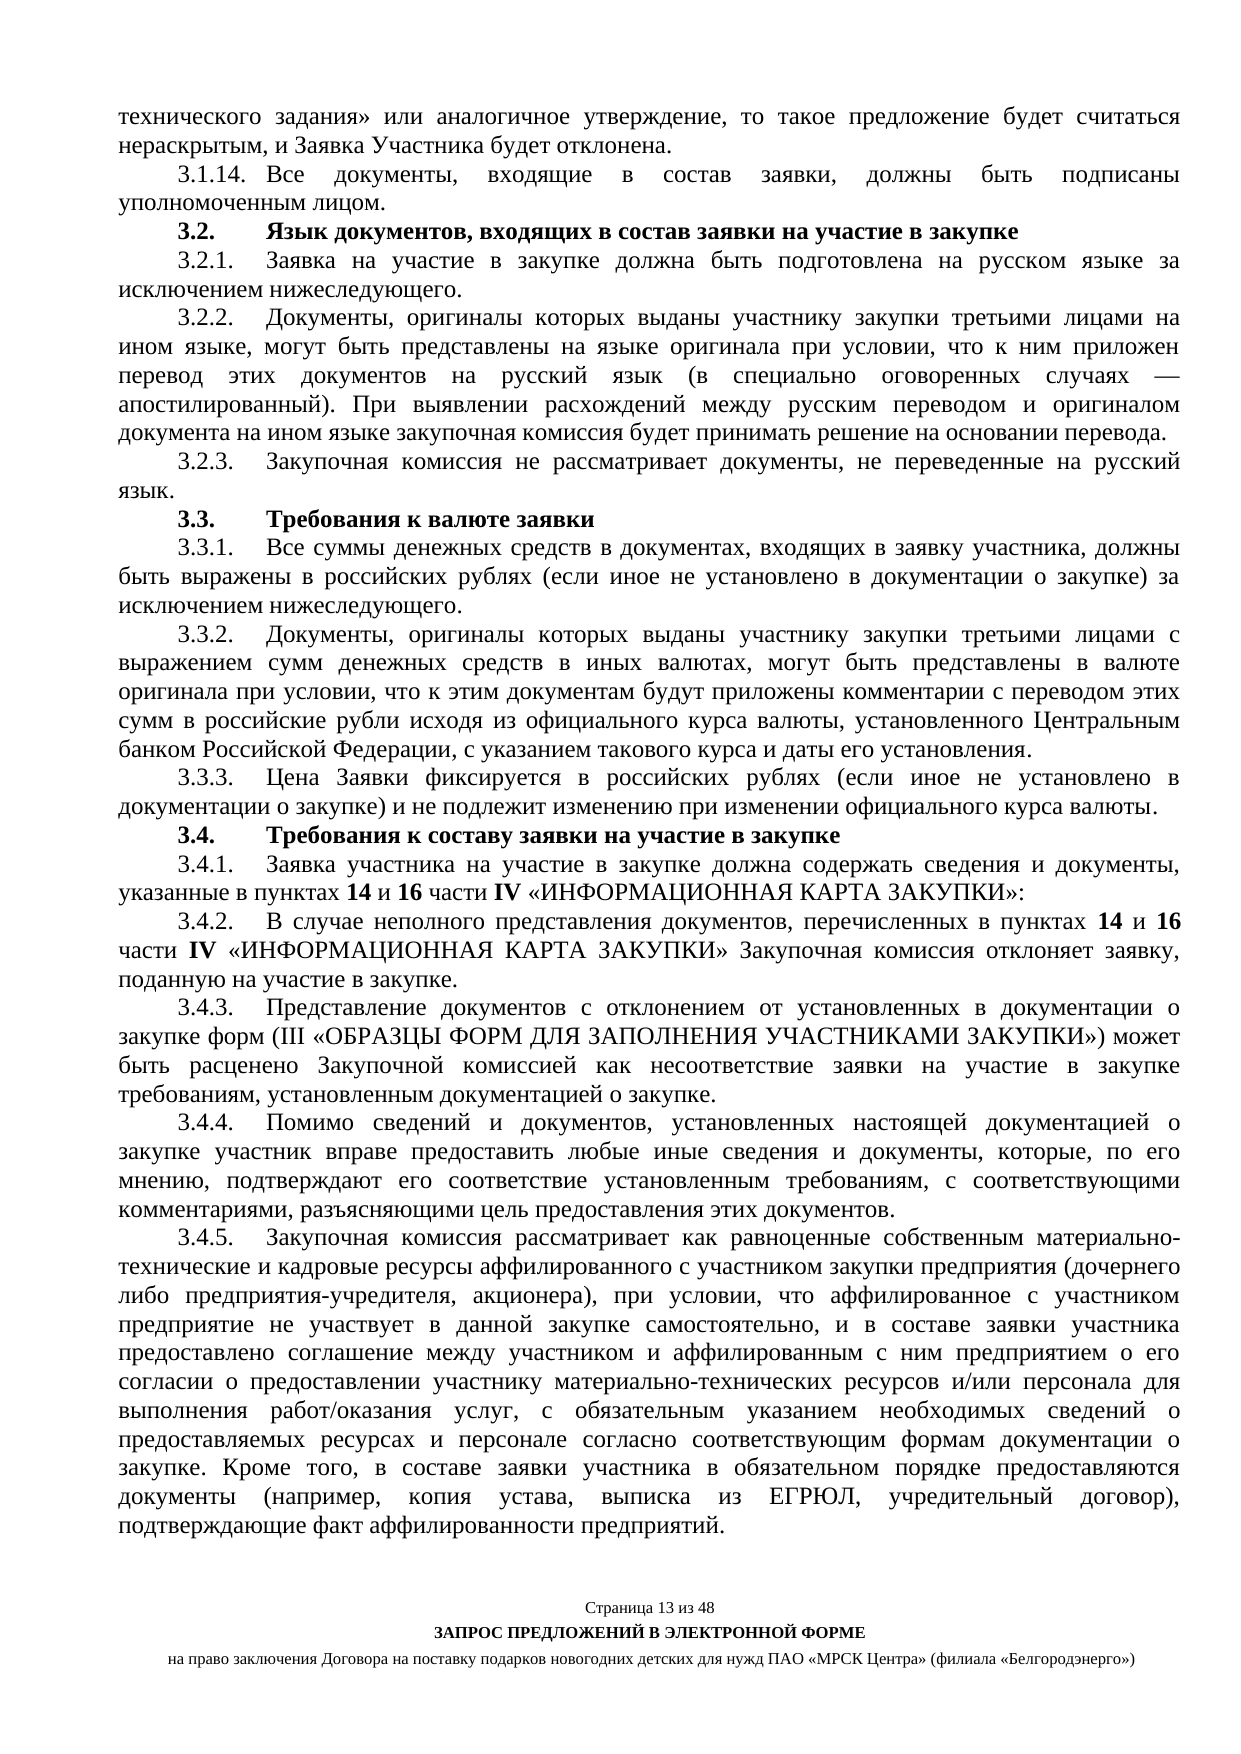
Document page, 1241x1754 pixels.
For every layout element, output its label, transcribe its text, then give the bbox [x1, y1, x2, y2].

subtitle Все документы, входящие в состав заявки, должны быть подписаны уполномоченным лицом. [118, 159, 1181, 216]
subtitle В случае неполного представления документов, перечисленных в пунктах 14 и 16 части IV «ИНФОРМАЦИОННАЯ КАРТА ЗАКУПКИ» Закупочная комиссия отклоняет заявку, поданную на участие в закупке. [118, 906, 1181, 992]
subtitle Закупочная комиссия не рассматривает документы, не переведенные на русский язык. [118, 446, 1181, 504]
subtitle Требования к валюте заявки [118, 504, 1181, 532]
subtitle Требования к составу заявки на участие в закупке [118, 820, 1181, 849]
subtitle Документы, оригиналы которых выданы участнику закупки третьими лицами с выражением сумм денежных средств в иных валютах, могут быть представлены в валюте оригинала при условии, что к этим документам будут приложены комментарии с переводом этих сумм в российские рубли исходя из официального курса валюты, установленного Центральным банком Российской Федерации, с указанием такового курса и даты его установления. [118, 619, 1181, 762]
subtitle Заявка на участие в закупке должна быть подготовлена на русском языке за исключением нижеследующего. [118, 245, 1181, 302]
subtitle Все суммы денежных средств в документах, входящих в заявку участника, должны быть выражены в российских рублях (если иное не установлено в документации о закупке) за исключением нижеследующего. [118, 532, 1181, 619]
subtitle Заявка участника на участие в закупке должна содержать сведения и документы, указанные в пунктах 14 и 16 части IV «ИНФОРМАЦИОННАЯ КАРТА ЗАКУПКИ»: [118, 849, 1181, 906]
subtitle Помимо сведений и документов, установленных настоящей документацией о закупке участник вправе предоставить любые иные сведения и документы, которые, по его мнению, подтверждают его соответствие установленным требованиям, с соответствующими комментариями, разъясняющими цель предоставления этих документов. [118, 1107, 1181, 1222]
subtitle Цена Заявки фиксируется в российских рублях (если иное не установлено в документации о закупке) и не подлежит изменению при изменении официального курса валюты. [118, 762, 1181, 820]
subtitle Язык документов, входящих в состав заявки на участие в закупке [118, 216, 1181, 245]
subtitle Закупочная комиссия рассматривает как равноценные собственным материально-технические и кадровые ресурсы аффилированного с участником закупки предприятия (дочернего либо предприятия-учредителя, акционера), при условии, что аффилированное с участником предприятие не участвует в данной закупке самостоятельно, и в составе заявки участника предоставлено соглашение между участником и аффилированным с ним предприятием о его согласии о предоставлении участнику материально-технических ресурсов и/или персонала для выполнения работ/оказания услуг, с обязательным указанием необходимых сведений о предоставляемых ресурсах и персонале согласно соответствующим формам документации о закупке. Кроме того, в составе заявки участника в обязательном порядке предоставляются документы (например, копия устава, выписка из ЕГРЮЛ, учредительный договор), подтверждающие факт аффилированности предприятий. [118, 1222, 1181, 1539]
subtitle Представление документов с отклонением от установленных в документации о закупке форм (III «ОБРАЗЦЫ ФОРМ ДЛЯ ЗАПОЛНЕНИЯ УЧАСТНИКАМИ ЗАКУПКИ») может быть расценено Закупочной комиссией как несоответствие заявки на участие в закупке требованиям, установленным документацией о закупке. [118, 992, 1181, 1107]
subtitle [118, 101, 1181, 159]
subtitle Документы, оригиналы которых выданы участнику закупки третьими лицами на ином языке, могут быть представлены на языке оригинала при условии, что к ним приложен перевод этих документов на русский язык (в специально оговоренных случаях — апостилированный). При выявлении расхождений между русским переводом и оригиналом документа на ином языке закупочная комиссия будет принимать решение на основании перевода. [118, 302, 1181, 446]
